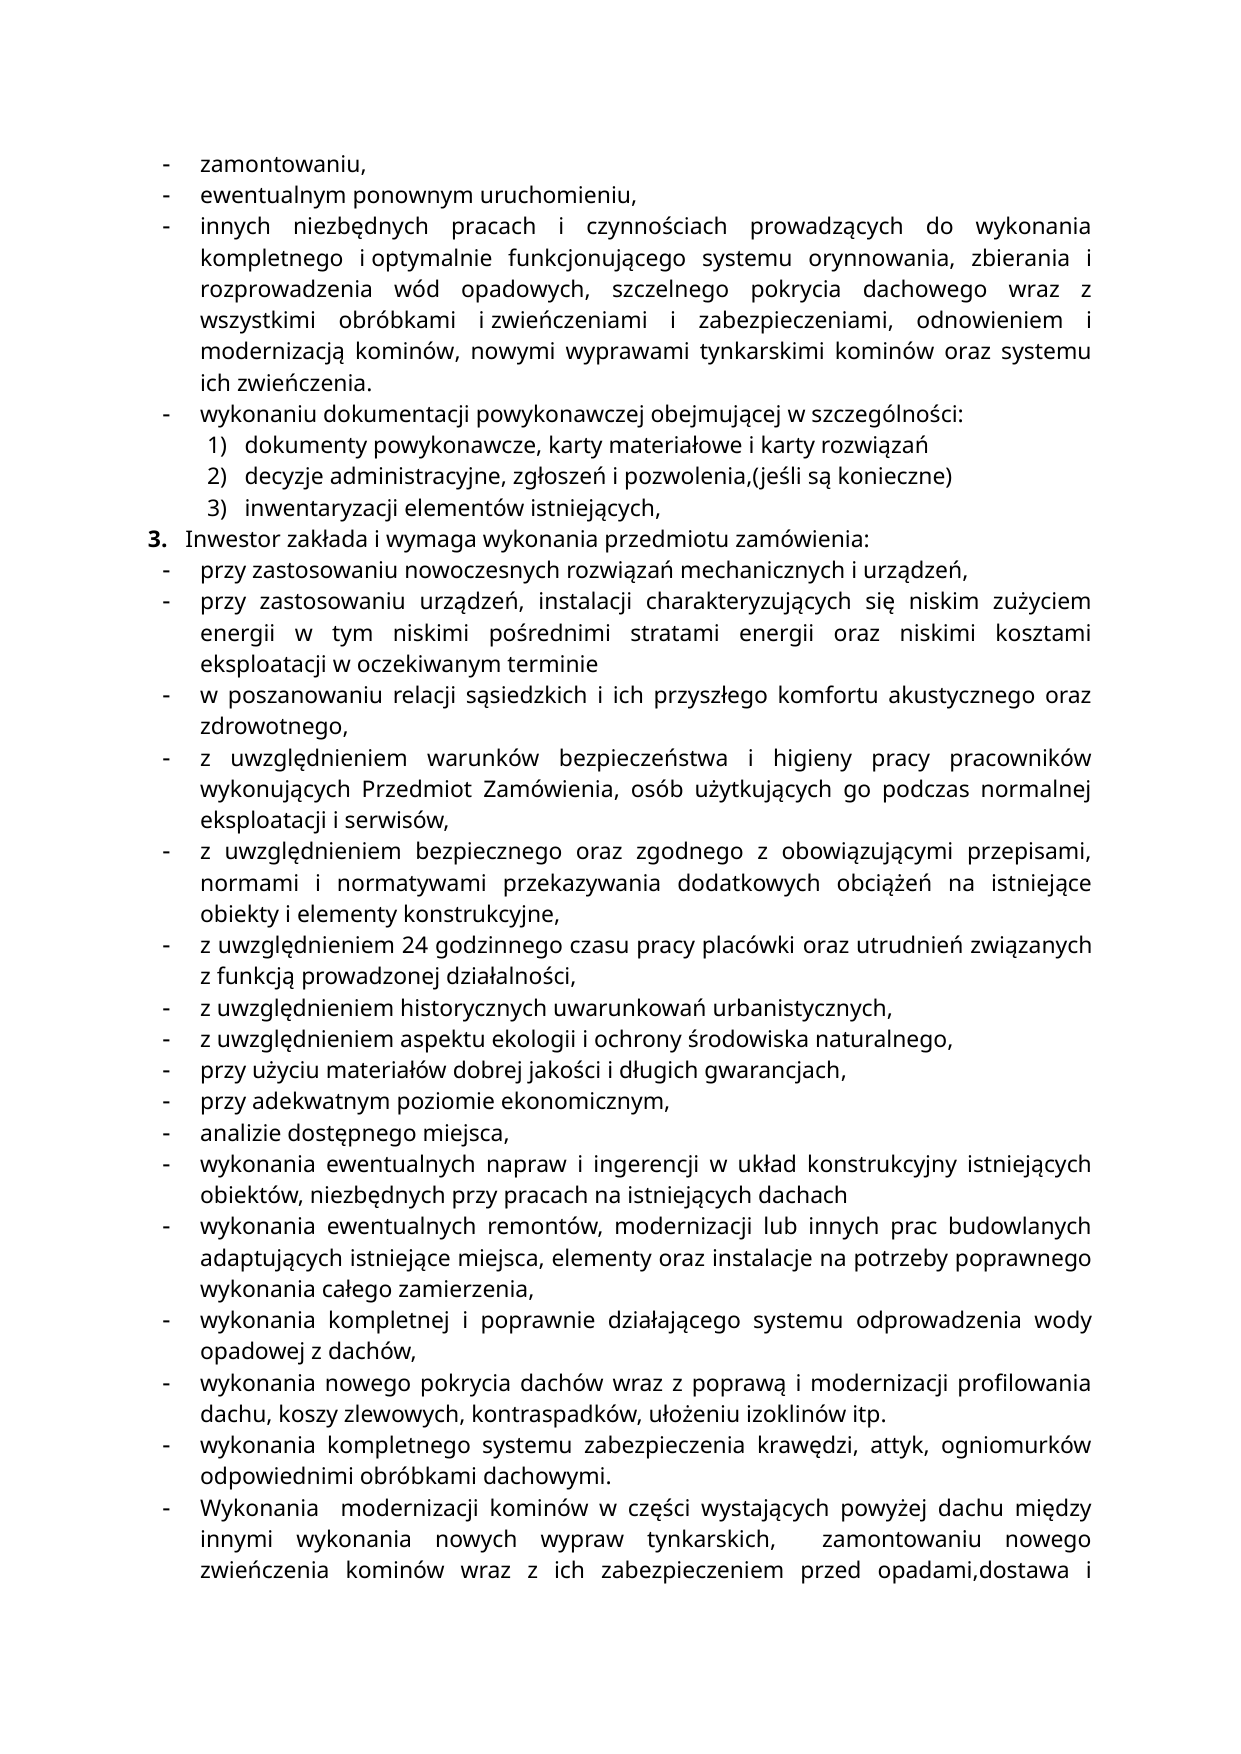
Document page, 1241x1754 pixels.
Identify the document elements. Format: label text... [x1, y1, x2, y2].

list zamontowaniu, [162, 148, 1092, 179]
list z uwzględnieniem warunków bezpieczeństwa i higieny pracy pracowników wykonujących Przedmiot Zamówienia, osób użytkujących go podczas normalnej eksploatacji i serwisów, [162, 741, 1092, 835]
list z uwzględnieniem aspektu ekologii i ochrony środowiska naturalnego, [162, 1023, 1092, 1054]
list przy zastosowaniu urządzeń, instalacji charakteryzujących się niskim zużyciem energii w tym niskimi pośrednimi stratami energii oraz niskimi kosztami eksploatacji w oczekiwanym terminie [162, 585, 1092, 679]
list z uwzględnieniem historycznych uwarunkowań urbanistycznych, [162, 991, 1092, 1023]
list z uwzględnieniem 24 godzinnego czasu pracy placówki oraz utrudnień związanych z funkcją prowadzonej działalności, [162, 929, 1092, 991]
list analizie dostępnego miejsca, [162, 1116, 1092, 1148]
list w poszanowaniu relacji sąsiedzkich i ich przyszłego komfortu akustycznego oraz zdrowotnego, [162, 679, 1092, 741]
list wykonania ewentualnych napraw i ingerencji w układ konstrukcyjny istniejących obiektów, niezbędnych przy pracach na istniejących dachach [162, 1148, 1092, 1210]
list Inwestor zakłada i wymaga wykonania przedmiotu zamówienia: [148, 523, 1092, 554]
list decyzje administracyjne, zgłoszeń i pozwolenia,(jeśli są konieczne) [207, 460, 1092, 491]
list dokumenty powykonawcze, karty materiałowe i karty rozwiązań [207, 429, 1092, 460]
list przy zastosowaniu nowoczesnych rozwiązań mechanicznych i urządzeń, [162, 554, 1092, 585]
list wykonania nowego pokrycia dachów wraz z poprawą i modernizacji profilowania dachu, koszy zlewowych, kontraspadków, ułożeniu izoklinów itp. [162, 1366, 1092, 1429]
list z uwzględnieniem bezpiecznego oraz zgodnego z obowiązującymi przepisami, normami i normatywami przekazywania dodatkowych obciążeń na istniejące obiekty i elementy konstrukcyjne, [162, 835, 1092, 929]
list innych niezbędnych pracach i czynnościach prowadzących do wykonania kompletnego i optymalnie funkcjonującego systemu orynnowania, zbierania i rozprowadzenia wód opadowych, szczelnego pokrycia dachowego wraz z wszystkimi obróbkami i zwieńczeniami i zabezpieczeniami, odnowieniem i modernizacją kominów, nowymi wyprawami tynkarskimi kominów oraz systemu ich zwieńczenia. [162, 210, 1092, 398]
list przy użyciu materiałów dobrej jakości i długich gwarancjach, [162, 1054, 1092, 1085]
list ewentualnym ponownym uruchomieniu, [162, 179, 1092, 210]
list wykonania kompletnej i poprawnie działającego systemu odprowadzenia wody opadowej z dachów, [162, 1304, 1092, 1366]
list wykonania ewentualnych remontów, modernizacji lub innych prac budowlanych adaptujących istniejące miejsca, elementy oraz instalacje na potrzeby poprawnego wykonania całego zamierzenia, [162, 1210, 1092, 1304]
list przy adekwatnym poziomie ekonomicznym, [162, 1085, 1092, 1116]
list wykonaniu dokumentacji powykonawczej obejmującej w szczególności: [162, 398, 1092, 429]
list inwentaryzacji elementów istniejących, [207, 491, 1092, 523]
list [162, 1491, 1092, 1585]
list wykonania kompletnego systemu zabezpieczenia krawędzi, attyk, ogniomurków odpowiednimi obróbkami dachowymi. [162, 1429, 1092, 1491]
